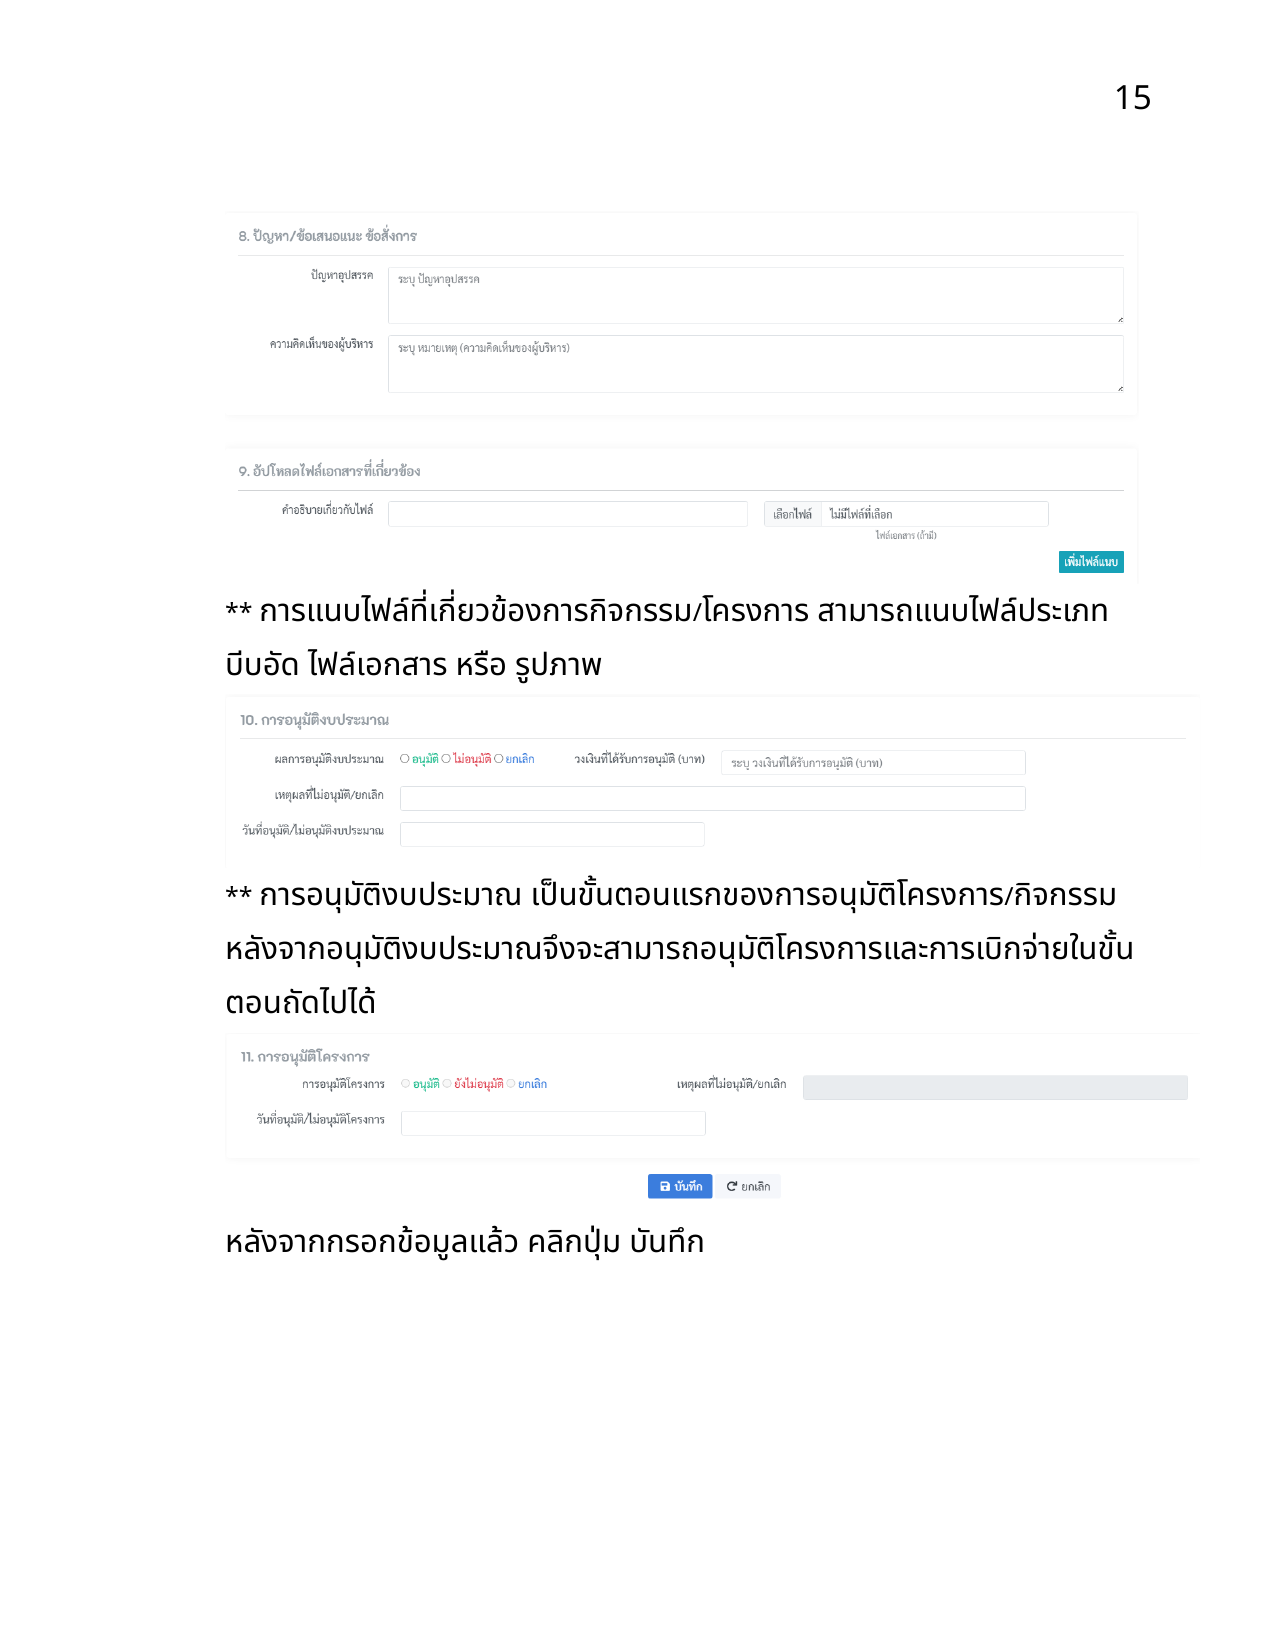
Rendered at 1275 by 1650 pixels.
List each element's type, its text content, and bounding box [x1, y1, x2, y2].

list ** การอนุมัติงบประมาณ เป็นขั้นตอนแรกของการอนุมัติโครงการ/กิจกรรม หลังจากอนุมัติงบประมาณจึงจะสามารถอนุมัติโครงการและการเบิกจ่ายในขั้นตอนถัดไปได้ หลังจากกรอกข้อมูลแล้ว คลิกปุ่ม บันทึก [225, 872, 1152, 1033]
list ** การอนุมัติงบประมาณ เป็นขั้นตอนแรกของการอนุมัติโครงการ/กิจกรรม หลังจากอนุมัติงบประมาณจึงจะสามารถอนุมัติโครงการและการเบิกจ่ายในขั้นตอนถัดไปได้ หลังจากกรอกข้อมูลแล้ว คลิกปุ่ม บันทึก [225, 1212, 1152, 1266]
picture [225, 694, 1200, 868]
list ** การแนบไฟล์ที่เกี่ยวข้องการกิจกรรม/โครงการ สามารถแนบไฟล์ประเภท บีบอัด ไฟล์เอกสาร หรือ รูปภาพ [225, 588, 1152, 694]
picture [225, 1033, 1200, 1212]
picture [225, 211, 1139, 584]
